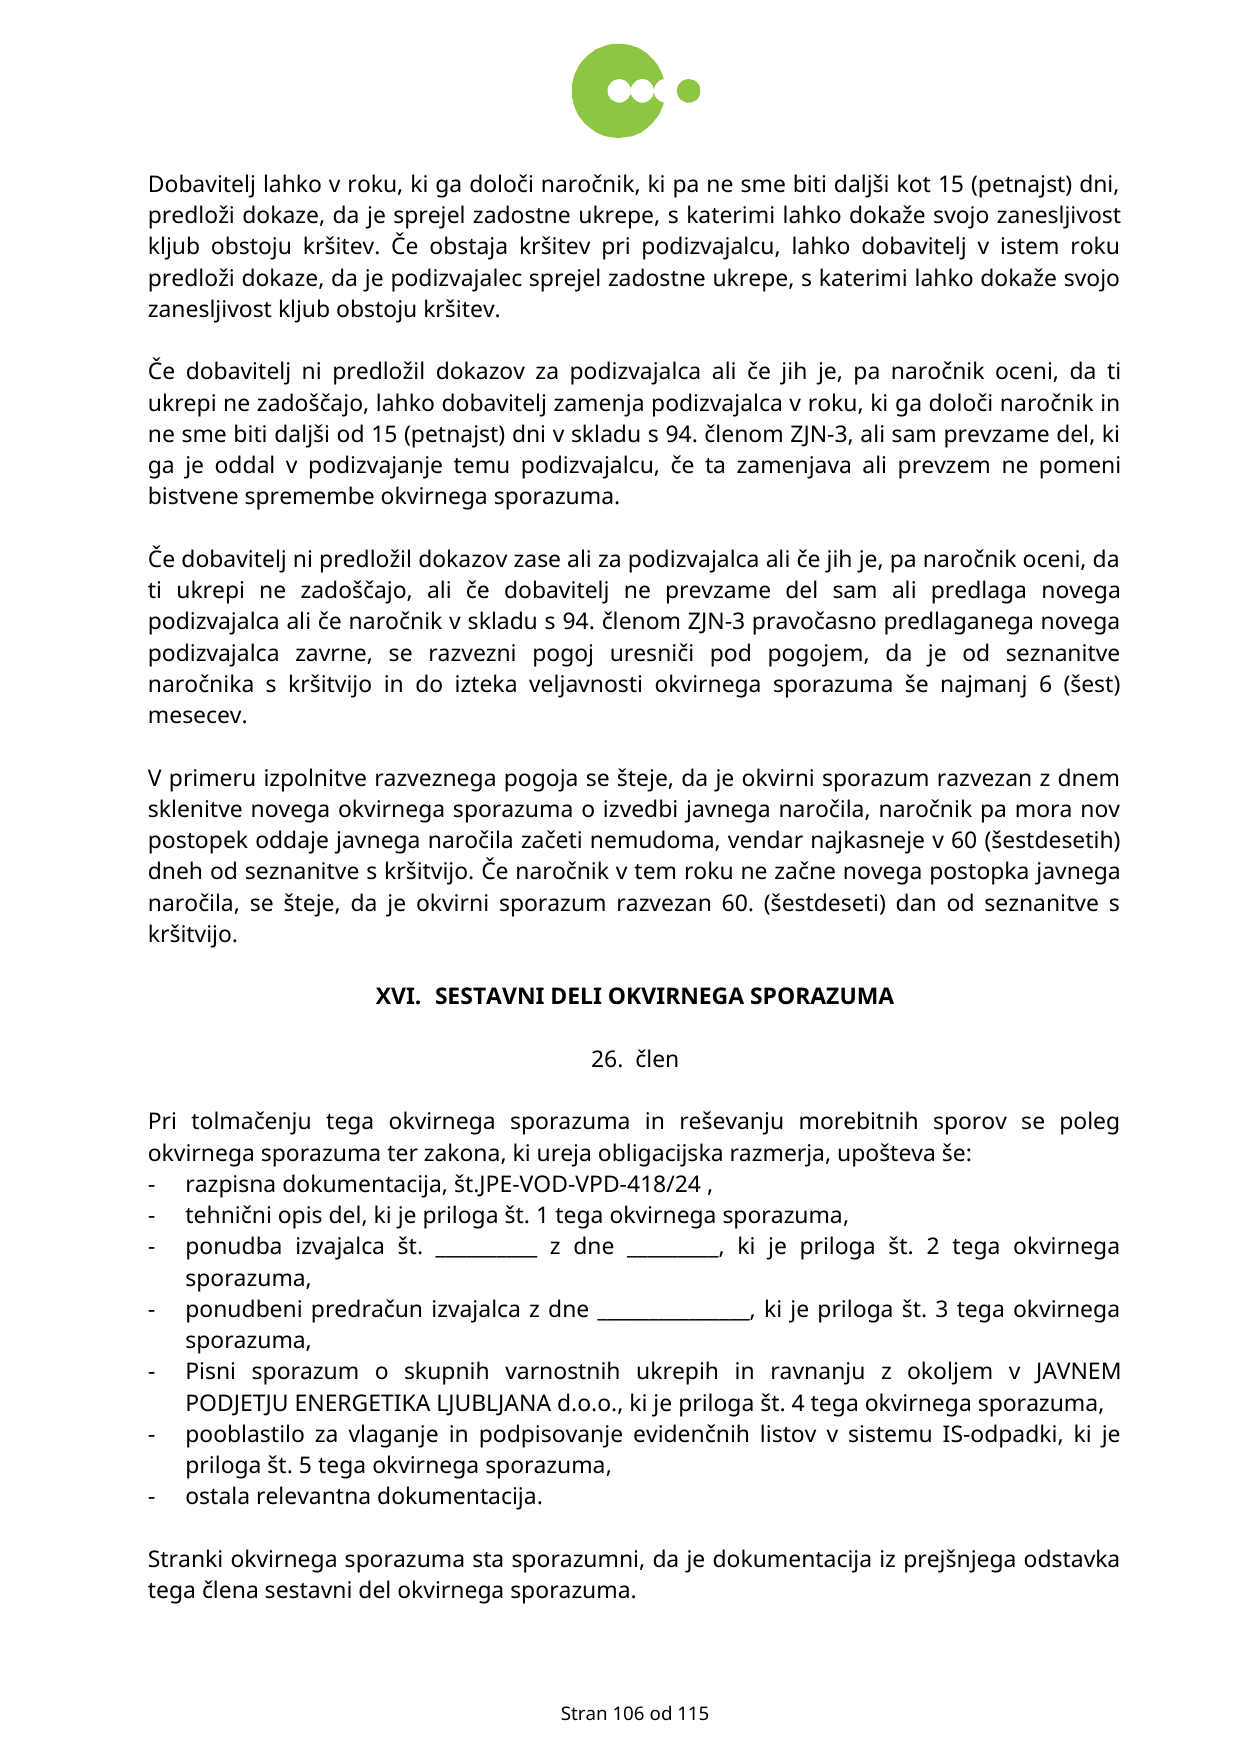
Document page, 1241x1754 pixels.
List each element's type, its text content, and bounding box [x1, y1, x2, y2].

list ponudbeni predračun izvajalca z dne _______________, ki je priloga št. 3 tega okvirnega sporazuma, [148, 1293, 1122, 1355]
list ostala relevantna dokumentacija. [148, 1480, 1122, 1511]
list tehnični opis del, ki je priloga št. 1 tega okvirnega sporazuma, [148, 1199, 1122, 1230]
text Če dobavitelj ni predložil dokazov zase ali za podizvajalca ali če jih je, pa naročnik oceni, da ti ukrepi ne zadoščajo, ali če dobavitelj ne prevzame del sam ali predlaga novega podizvajalca ali če naročnik v skladu s 94. členom ZJN-3 pravočasno predlaganega novega podizvajalca zavrne, se razvezni pogoj uresniči pod pogojem, da je od seznanitve naročnika s kršitvijo in do izteka veljavnosti okvirnega sporazuma še najmanj 6 (šest) mesecev. [148, 543, 1122, 730]
list razpisna dokumentacija, št.JPE-VOD-VPD-418/24 , [148, 1168, 1122, 1199]
list člen [148, 1043, 1122, 1074]
list pooblastilo za vlaganje in podpisovanje evidenčnih listov v sistemu IS-odpadki, ki je priloga št. 5 tega okvirnega sporazuma, [148, 1418, 1122, 1480]
text Pri tolmačenju tega okvirnega sporazuma in reševanju morebitnih sporov se poleg okvirnega sporazuma ter zakona, ki ureja obligacijska razmerja, upošteva še: [148, 1105, 1122, 1168]
text V primeru izpolnitve razveznega pogoja se šteje, da je okvirni sporazum razvezan z dnem sklenitve novega okvirnega sporazuma o izvedbi javnega naročila, naročnik pa mora nov postopek oddaje javnega naročila začeti nemudoma, vendar najkasneje v 60 (šestdesetih) dneh od seznanitve s kršitvijo. Če naročnik v tem roku ne začne novega postopka javnega naročila, se šteje, da je okvirni sporazum razvezan 60. (šestdeseti) dan od seznanitve s kršitvijo. [148, 761, 1122, 949]
list SESTAVNI DELI OKVIRNEGA SPORAZUMA [148, 980, 1122, 1011]
text Dobavitelj lahko v roku, ki ga določi naročnik, ki pa ne sme biti daljši kot 15 (petnajst) dni, predloži dokaze, da je sprejel zadostne ukrepe, s katerimi lahko dokaže svojo zanesljivost kljub obstoju kršitev. Če obstaja kršitev pri podizvajalcu, lahko dobavitelj v istem roku predloži dokaze, da je podizvajalec sprejel zadostne ukrepe, s katerimi lahko dokaže svojo zanesljivost kljub obstoju kršitev. [148, 168, 1122, 324]
list Pisni sporazum o skupnih varnostnih ukrepih in ravnanju z okoljem v JAVNEM PODJETJU ENERGETIKA LJUBLJANA d.o.o., ki je priloga št. 4 tega okvirnega sporazuma, [148, 1355, 1122, 1418]
list ponudba izvajalca št. __________ z dne _________, ki je priloga št. 2 tega okvirnega sporazuma, [148, 1230, 1122, 1293]
text Če dobavitelj ni predložil dokazov za podizvajalca ali če jih je, pa naročnik oceni, da ti ukrepi ne zadoščajo, lahko dobavitelj zamenja podizvajalca v roku, ki ga določi naročnik in ne sme biti daljši od 15 (petnajst) dni v skladu s 94. členom ZJN-3, ali sam prevzame del, ki ga je oddal v podizvajanje temu podizvajalcu, če ta zamenjava ali prevzem ne pomeni bistvene spremembe okvirnega sporazuma. [148, 355, 1122, 511]
text Stranki okvirnega sporazuma sta sporazumni, da je dokumentacija iz prejšnjega odstavka tega člena sestavni del okvirnega sporazuma. [148, 1543, 1122, 1605]
